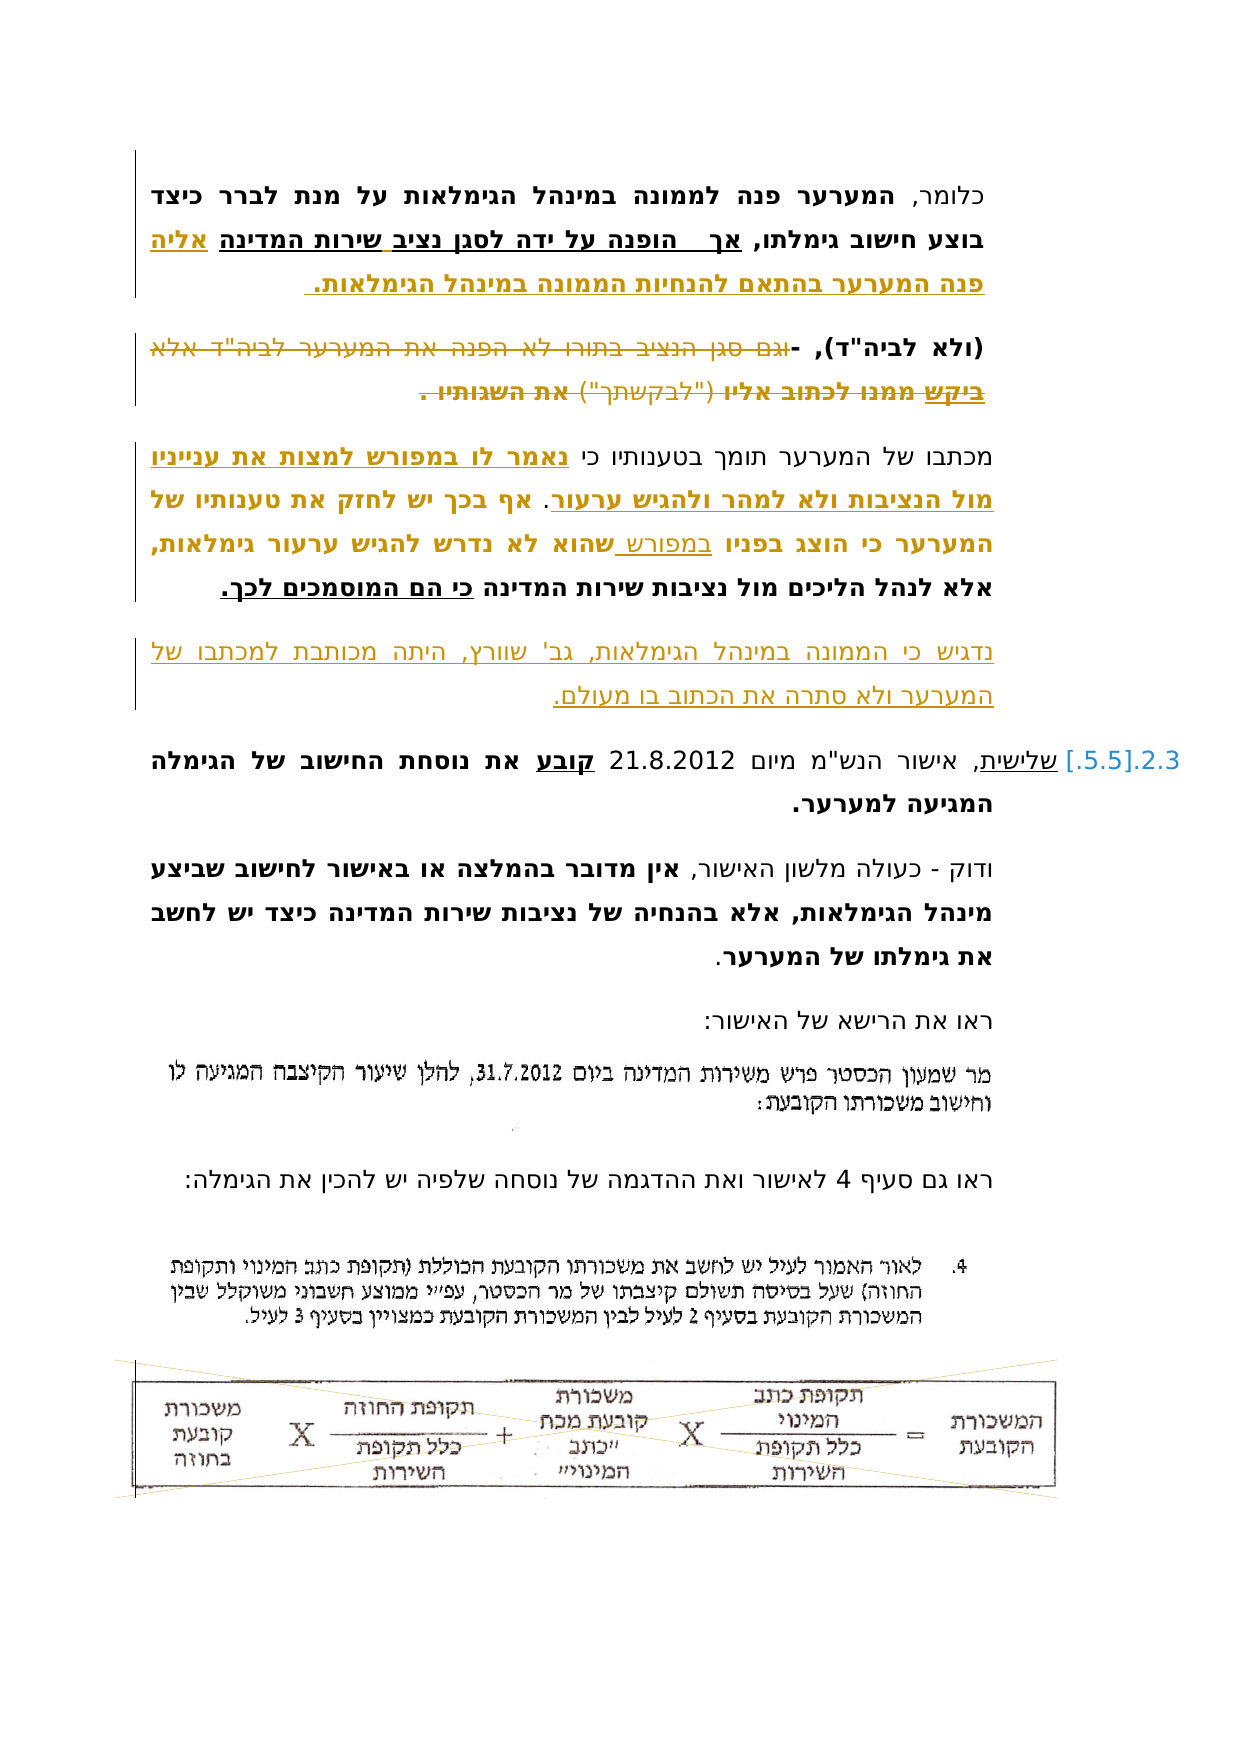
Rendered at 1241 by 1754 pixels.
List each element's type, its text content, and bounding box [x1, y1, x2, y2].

text ודוק - כעולה מלשון האישור, אין מדובר בהמלצה או באישור לחישוב שביצע מינהל הגימלאות, אלא בהנחיה של נציבות שירות המדינה כיצד יש לחשב את גימלתו של המערער. [150, 854, 994, 971]
text ראו גם סעיף 4 לאישור ואת ההדגמה של נוסחה שלפיה יש להכין את הגימלה: [150, 1165, 994, 1194]
text ראו את הרישא של האישור: [150, 1006, 994, 1035]
text כלומר, המערער פנה לממונה במינהל הגימלאות על מנת לברר כיצד בוצע חישוב גימלתו, אך הופנה על ידה לסגן נציבשירות המדינה [150, 181, 984, 298]
text מכתבו של המערער תומך בטענותיו כי נאמר לו במפורש למצות את ענייניו מול הנציבות ולא למהר ולהגיש ערעור. אף בכך יש לחזק את טענותיו של המערער כי הוצג בפניו שהוא לא נדרש להגיש ערעור גימלאות, אלא לנהל הליכים מול נציבות שירות המדינה כי הם המוסמכים לכך. [150, 442, 994, 602]
list שלישית, אישור הנש"מ מיום 21.8.2012 קובע את נוסחת החישוב של הגימלה המגיעה למערער. [150, 746, 1057, 819]
